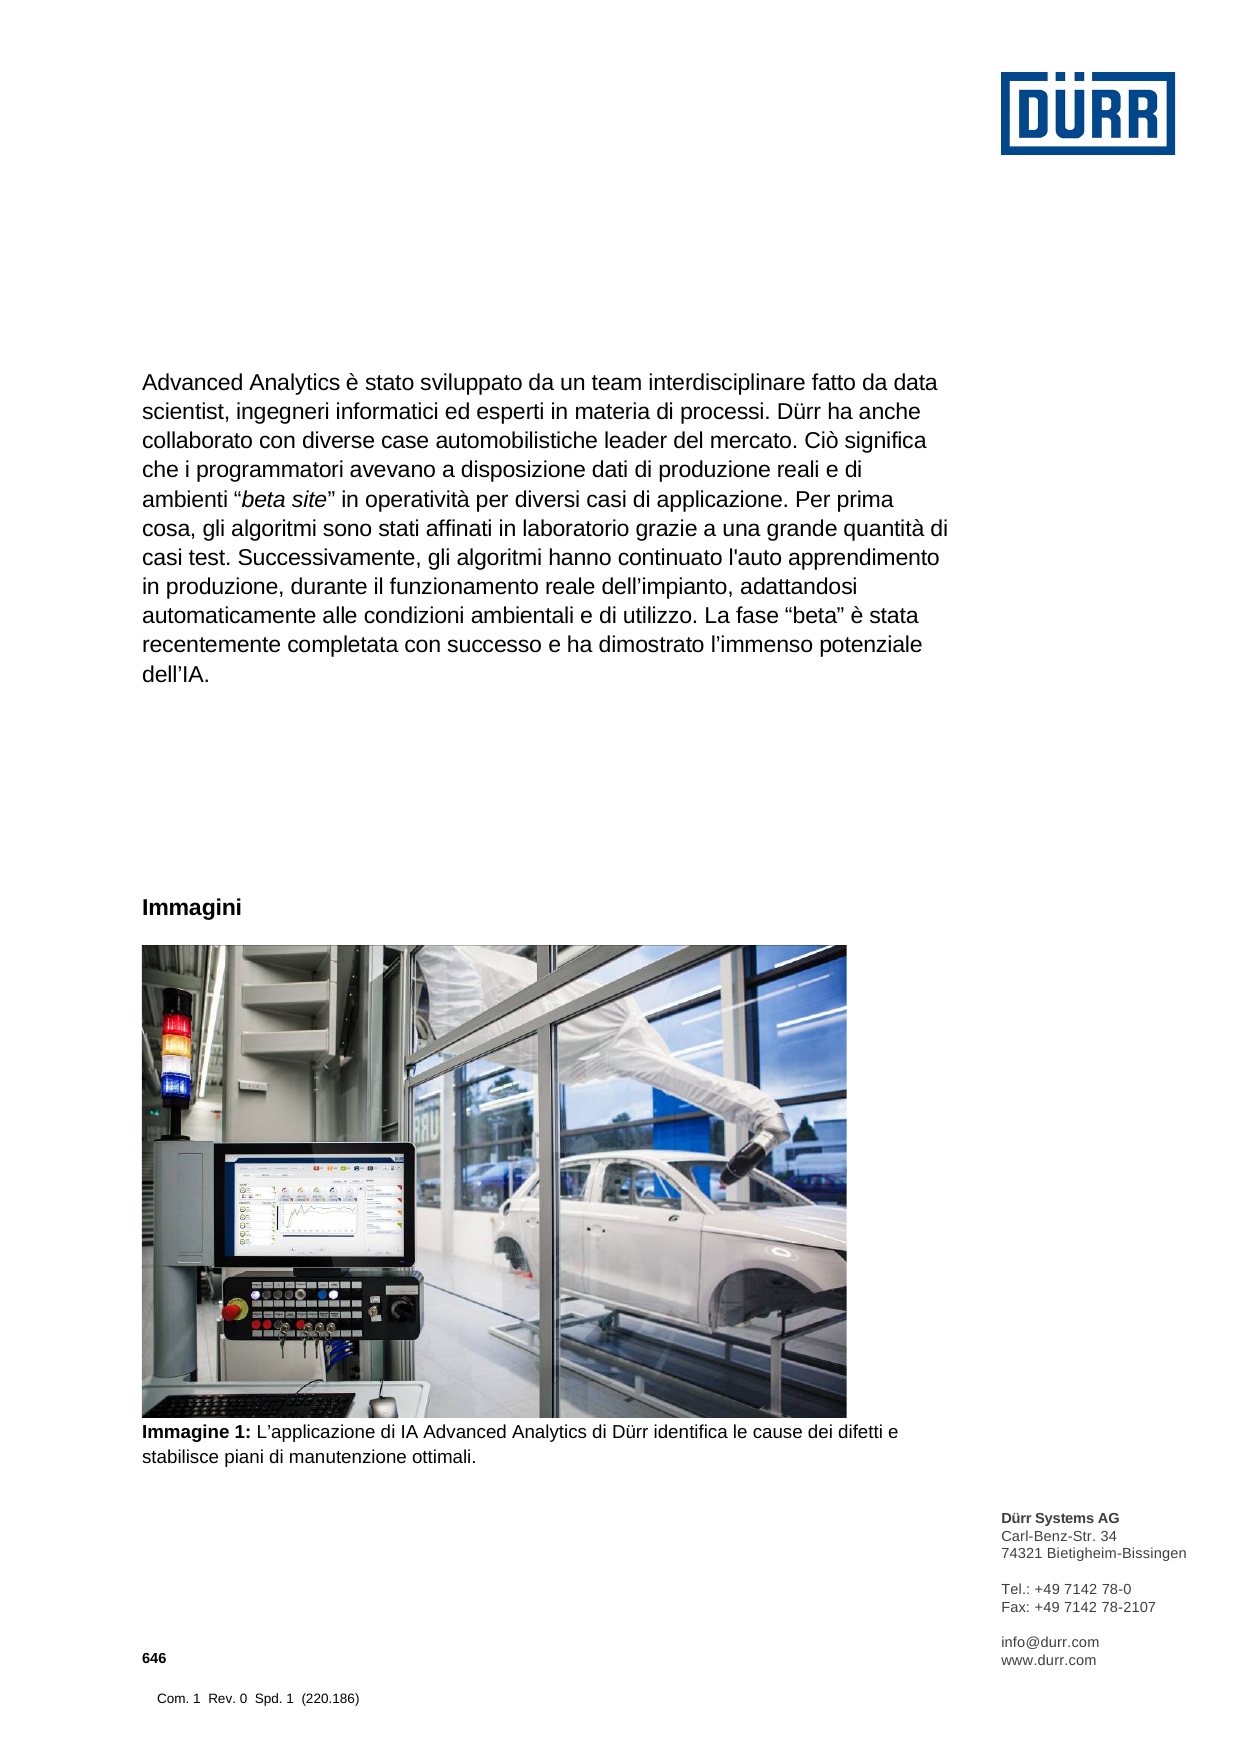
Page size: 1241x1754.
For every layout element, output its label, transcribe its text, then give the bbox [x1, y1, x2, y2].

text Advanced Analytics è stato sviluppato da un team interdisciplinare fatto da data scientist, ingegneri informatici ed esperti in materia di processi. Dürr ha anche collaborato con diverse case automobilistiche leader del mercato. Ciò significa che i programmatori avevano a disposizione dati di produzione reali e di ambienti “beta site” in operatività per diversi casi di applicazione. Per prima cosa, gli algoritmi sono stati affinati in laboratorio grazie a una grande quantità di casi test. Successivamente, gli algoritmi hanno continuato l'auto apprendimento in produzione, durante il funzionamento reale dell’impianto, adattandosi automaticamente alle condizioni ambientali e di utilizzo. La fase “beta” è stata recentemente completata con successo e ha dimostrato l’immenso potenziale dell’IA. [142, 366, 951, 687]
picture [141, 945, 847, 1418]
text Immagini [142, 891, 951, 920]
picture [1001, 72, 1175, 155]
text Immagine 1: L’applicazione di IA Advanced Analytics di Dürr identifica le cause dei difetti e stabilisce piani di manutenzione ottimali. [142, 1418, 951, 1468]
